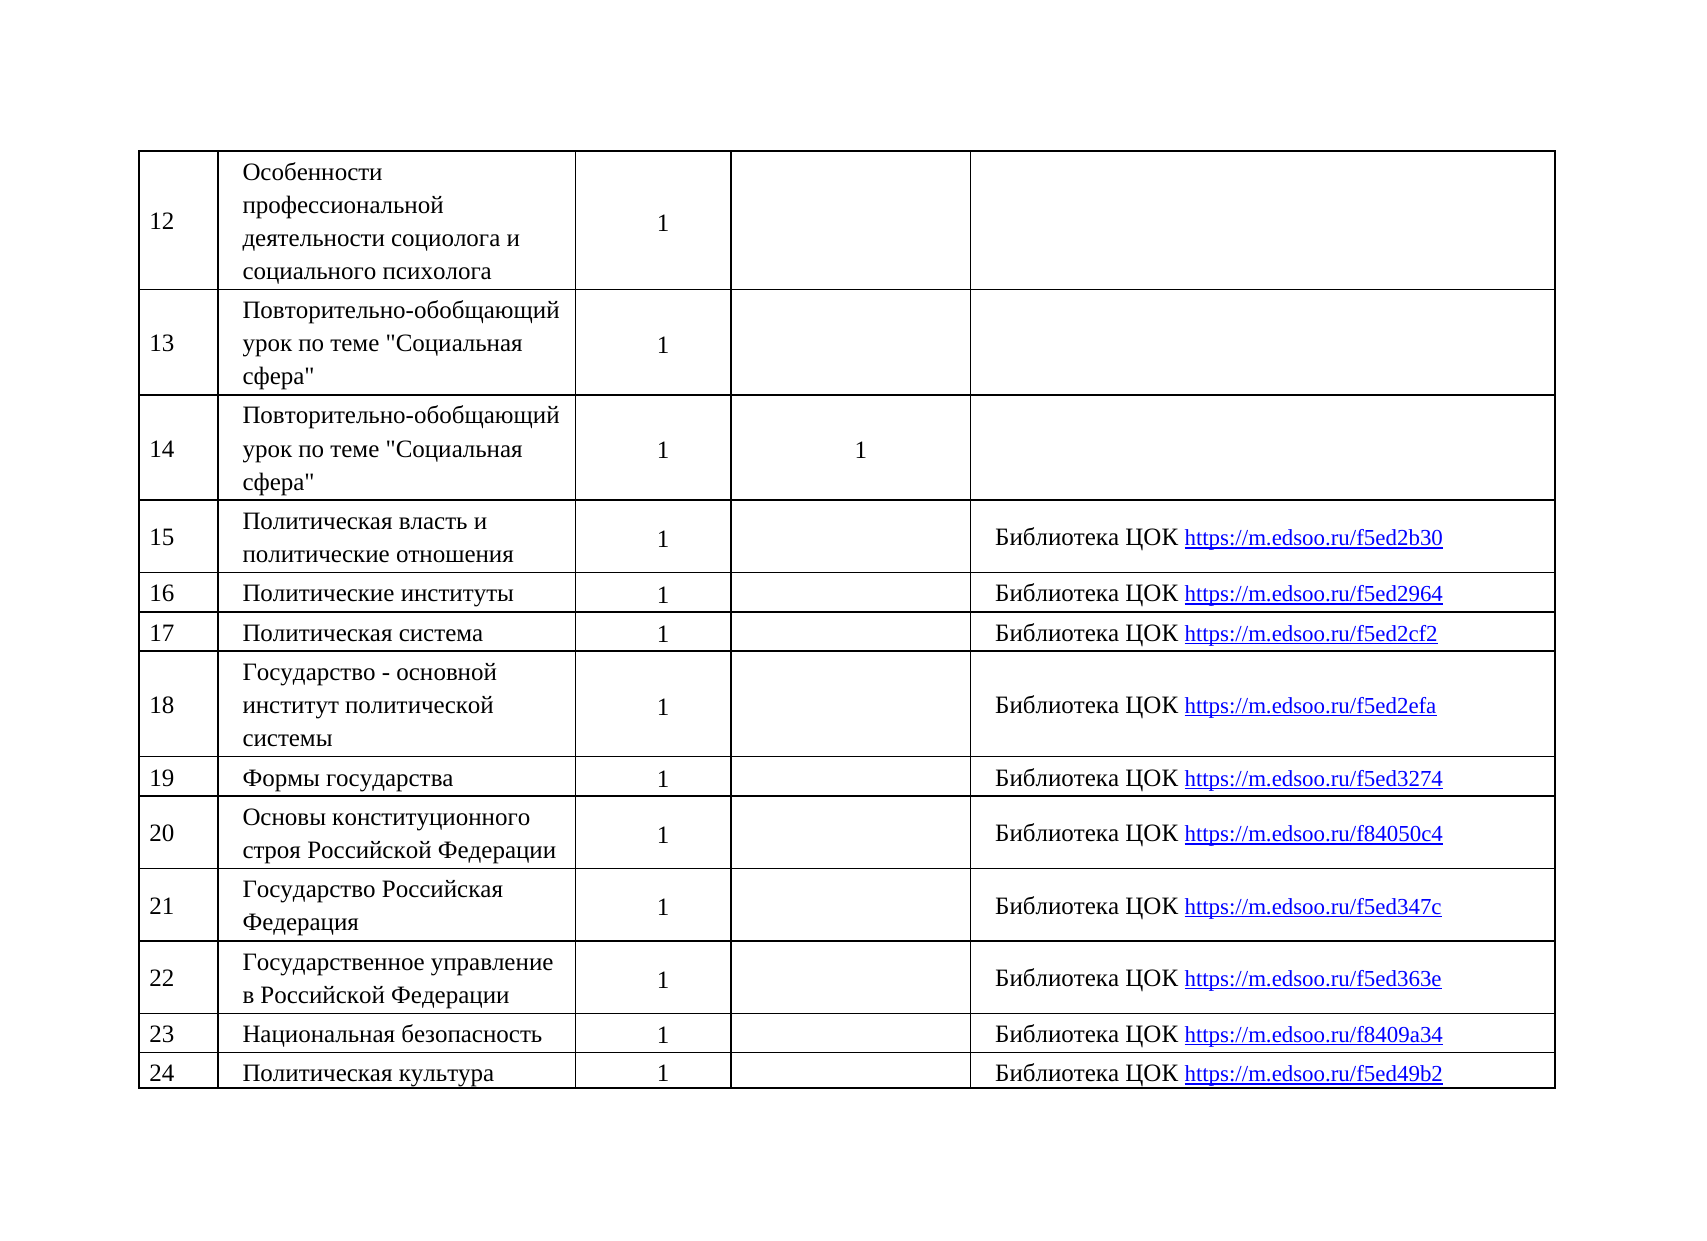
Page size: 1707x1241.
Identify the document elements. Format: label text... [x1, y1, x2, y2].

table_cell 1 [576, 1014, 730, 1052]
table_cell Основы конституционного строя Российской Федерации [219, 797, 575, 868]
table_cell 1 [576, 652, 730, 756]
table_cell [971, 290, 1554, 394]
table_cell 1 [576, 942, 730, 1012]
table_cell [732, 1053, 970, 1087]
table_cell 1 [576, 290, 730, 394]
table_cell [732, 290, 970, 394]
table_cell Библиотека ЦОК https://m.edsoo.ru/f5ed2b30 [971, 501, 1554, 572]
table_cell 1 [576, 869, 730, 940]
table_cell Государство Российская Федерация [219, 869, 575, 940]
table_cell 16 [140, 573, 217, 611]
table_cell 20 [140, 797, 217, 868]
table_cell [732, 869, 970, 940]
table_cell Библиотека ЦОК https://m.edsoo.ru/f8409a34 [971, 1014, 1554, 1052]
table_cell Библиотека ЦОК https://m.edsoo.ru/f5ed2efa [971, 652, 1554, 756]
table_cell Библиотека ЦОК https://m.edsoo.ru/f5ed363e [971, 942, 1554, 1012]
table_cell Библиотека ЦОК https://m.edsoo.ru/f84050c4 [971, 797, 1554, 868]
table_cell [732, 613, 970, 650]
table_cell 12 [140, 152, 217, 288]
table_cell Государственное управление в Российской Федерации [219, 942, 575, 1012]
table_cell 1 [576, 757, 730, 795]
table_cell Библиотека ЦОК https://m.edsoo.ru/f5ed347c [971, 869, 1554, 940]
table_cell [971, 1053, 1554, 1087]
table_cell 1 [576, 613, 730, 650]
table_cell 22 [140, 942, 217, 1012]
table_cell 1 [576, 1053, 730, 1087]
table_cell Повторительно-обобщающий урок по теме "Социальная сфера" [219, 396, 575, 499]
table_cell 1 [576, 152, 730, 288]
table_cell [732, 942, 970, 1012]
table_cell [732, 757, 970, 795]
table_cell [732, 501, 970, 572]
table_cell [732, 573, 970, 611]
table_cell 13 [140, 290, 217, 394]
table_cell 24 [140, 1053, 217, 1087]
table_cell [219, 1053, 575, 1087]
table_cell 14 [140, 396, 217, 499]
table_cell 19 [140, 757, 217, 795]
table_cell Библиотека ЦОК https://m.edsoo.ru/f5ed2964 [971, 573, 1554, 611]
table_cell 1 [576, 501, 730, 572]
table_cell [971, 152, 1554, 288]
table_cell Политические институты [219, 573, 575, 611]
table_cell Национальная безопасность [219, 1014, 575, 1052]
table_cell [732, 1014, 970, 1052]
table_cell [732, 652, 970, 756]
table_cell 1 [576, 797, 730, 868]
table_cell Государство - основной институт политической системы [219, 652, 575, 756]
table_cell Политическая система [219, 613, 575, 650]
table_cell Повторительно-обобщающий урок по теме "Социальная сфера" [219, 290, 575, 394]
table_cell Формы государства [219, 757, 575, 795]
table_cell Библиотека ЦОК https://m.edsoo.ru/f5ed3274 [971, 757, 1554, 795]
table_cell Библиотека ЦОК https://m.edsoo.ru/f5ed2cf2 [971, 613, 1554, 650]
table_cell [732, 152, 970, 288]
table_cell Политическая власть и политические отношения [219, 501, 575, 572]
table_cell 21 [140, 869, 217, 940]
table_cell 1 [576, 573, 730, 611]
table_cell 1 [576, 396, 730, 499]
table_cell 17 [140, 613, 217, 650]
table_cell 18 [140, 652, 217, 756]
table_cell 1 [732, 396, 970, 499]
table_cell Особенности профессиональной деятельности социолога и социального психолога [219, 152, 575, 288]
table_cell 23 [140, 1014, 217, 1052]
table_cell 15 [140, 501, 217, 572]
table_cell [732, 797, 970, 868]
table_cell [971, 396, 1554, 499]
